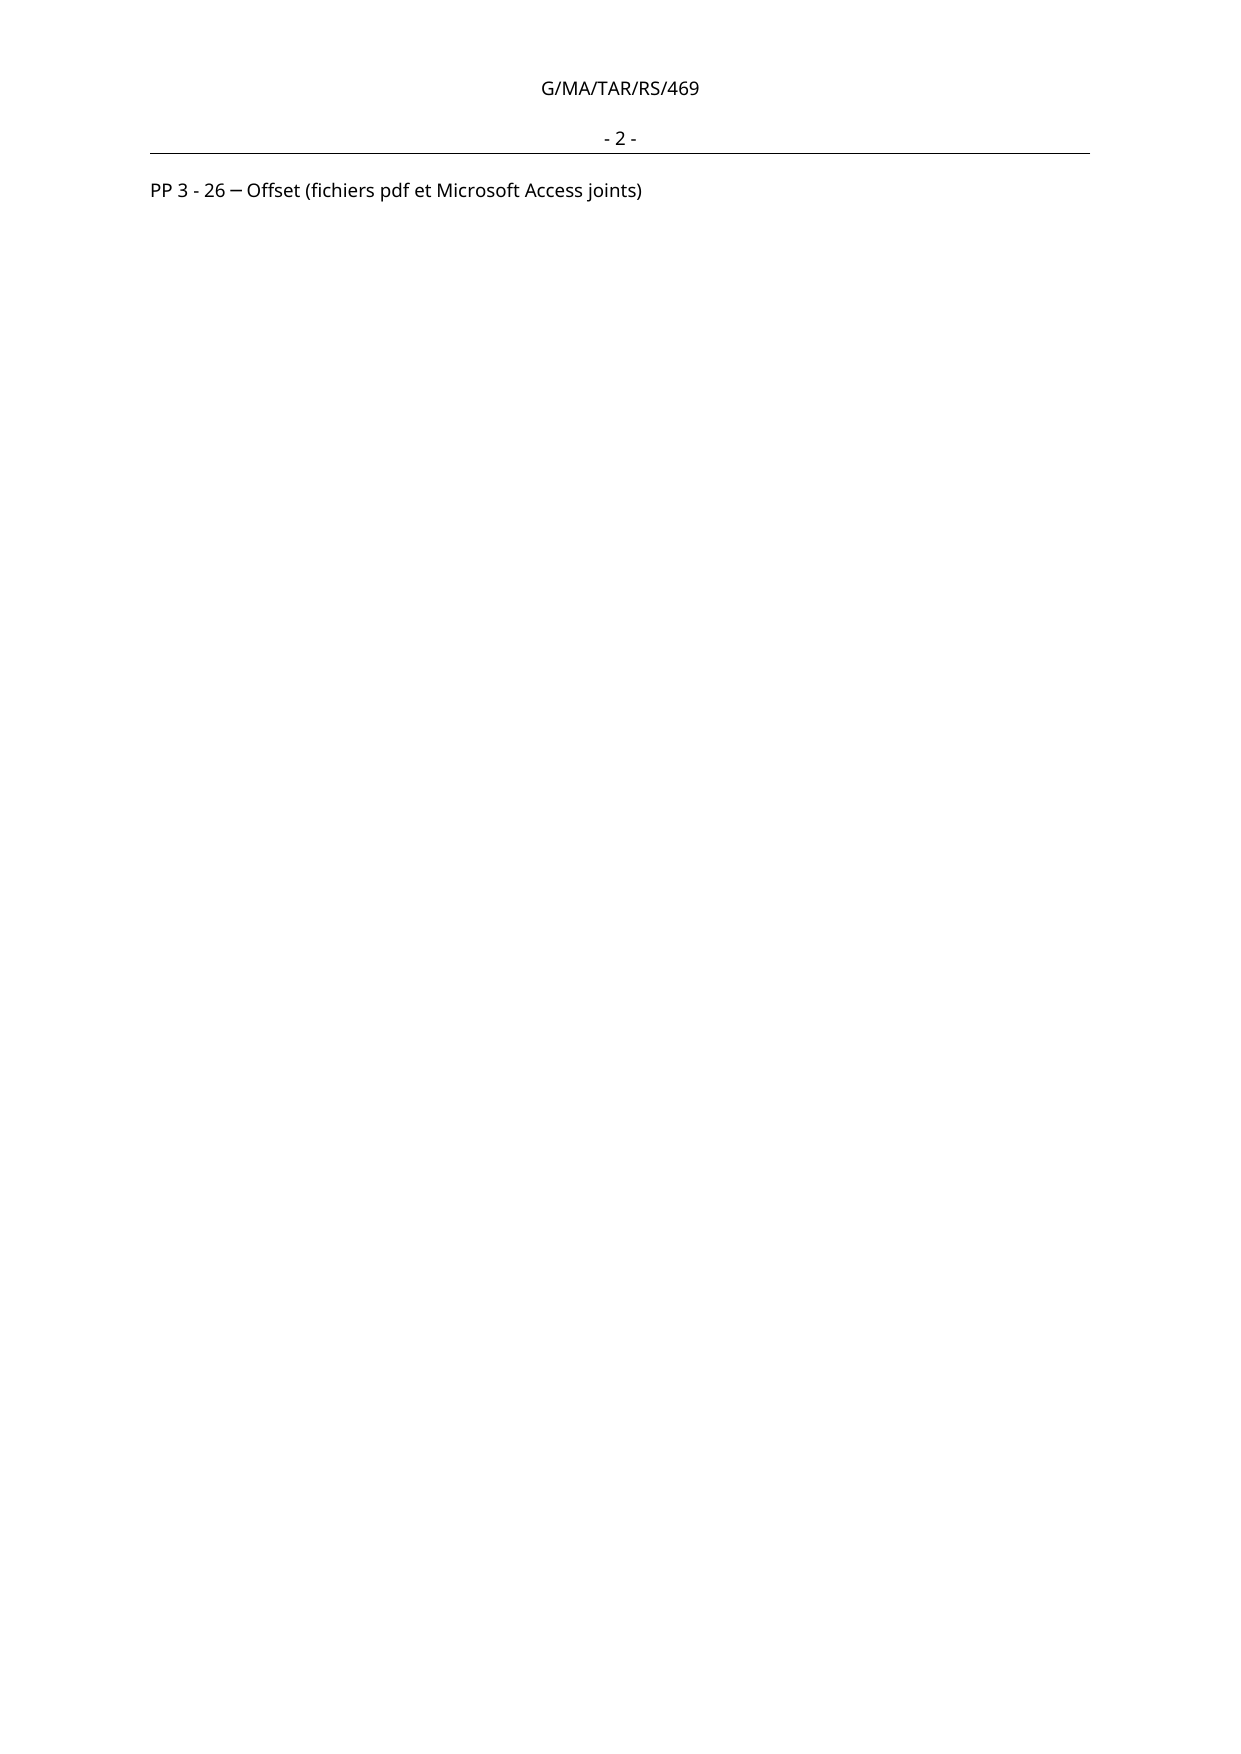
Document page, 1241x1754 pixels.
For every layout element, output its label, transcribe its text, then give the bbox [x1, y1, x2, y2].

text PP 3 - 26 ─ Offset (fichiers pdf et Microsoft Access joints) [150, 177, 1090, 203]
